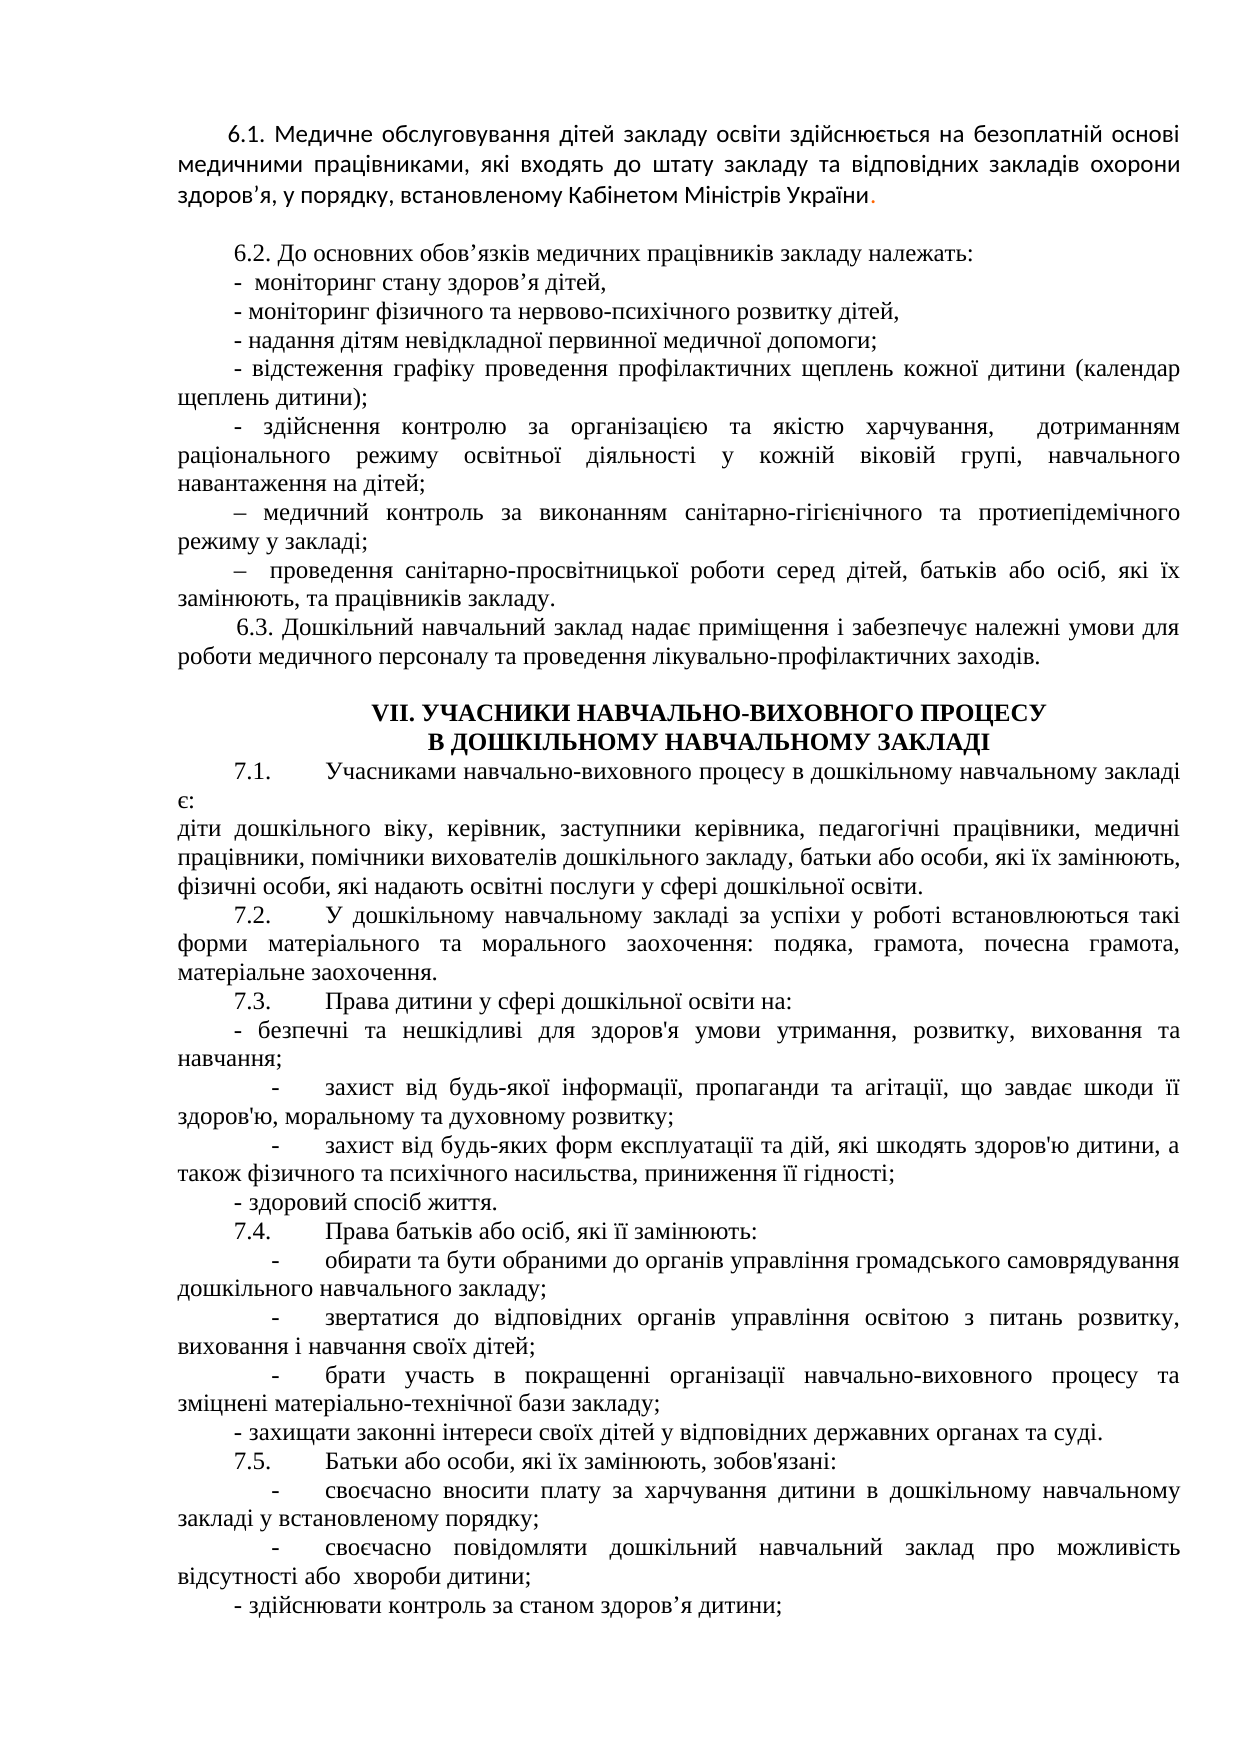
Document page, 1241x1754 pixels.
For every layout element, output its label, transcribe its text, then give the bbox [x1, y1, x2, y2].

list обирати та бути обраними до органів управління громадського самоврядування дошкільного навчального закладу; [177, 1245, 1181, 1302]
list захищати законні інтереси своїх дітей у відповідних державних органах та суді. [177, 1417, 1181, 1446]
list захист від будь-якої інформації, пропаганди та агітації, що завдає шкоди її здоров'ю, моральному та духовному розвитку; [177, 1072, 1180, 1130]
list здоровий спосіб життя. [177, 1187, 1181, 1216]
text - безпечні та нешкідливі для здоров'я умови утримання, розвитку, виховання та навчання; [177, 1015, 1181, 1072]
list здійснювати контроль за станом здоров’я дитини; [177, 1590, 1181, 1618]
text - відстеження графіку проведення профілактичних щеплень кожної дитини (календар щеплень дитини); [177, 353, 1181, 411]
text - моніторинг фізичного та нервово-психічного розвитку дітей, [177, 296, 1181, 325]
list Батьки або особи, які їх замінюють, зобов'язані: [177, 1446, 1181, 1475]
text – медичний контроль за виконанням санітарно-гігієнічного та протиепідемічного режиму у закладі; [177, 497, 1181, 555]
text - надання дітям невідкладної первинної медичної допомоги; [177, 325, 1181, 353]
text 6.2. До основних обов’язків медичних працівників закладу належать: [177, 238, 1181, 267]
list Учасниками навчально-виховного процесу в дошкільному навчальному закладі є: [177, 756, 1181, 813]
list своєчасно вносити плату за харчування дитини в дошкільному навчальному закладі у встановленому порядку; [177, 1475, 1181, 1532]
list Права дитини у сфері дошкільної освіти на: [177, 986, 1181, 1015]
list Права батьків або осіб, які її замінюють: [177, 1216, 1181, 1245]
list своєчасно повідомляти дошкільний навчальний заклад про можливість відсутності або хвороби дитини; [177, 1532, 1181, 1590]
list захист від будь-яких форм експлуатації та дій, які шкодять здоров'ю дитини, а також фізичного та психічного насильства, приниження її гідності; [177, 1130, 1181, 1187]
text діти дошкільного віку, керівник, заступники керівника, педагогічні працівники, медичні працівники, помічники вихователів дошкільного закладу, батьки або особи, які їх замінюють, фізичні особи, які надають освітні послуги у сфері дошкільної освіти. [177, 813, 1181, 900]
text – проведення санітарно-просвітницької роботи серед дітей, батьків або осіб, які їх замінюють, та працівників закладу. [177, 555, 1181, 612]
list У дошкільному навчальному закладі за успіхи у роботі встановлюються такі форми матеріального та морального заохочення: подяка, грамота, почесна грамота, матеріальне заохочення. [177, 900, 1181, 986]
text VII. УЧАСНИКИ НАВЧАЛЬНО-ВИХОВНОГО ПРОЦЕСУ [177, 698, 1181, 727]
text 6.1. Медичне обслуговування дітей закладу освіти здійснюється на безоплатній основі медичними працівниками, які входять до штату закладу та відповідних закладів охорони здоров’я, у порядку, встановленому Кабінетом Міністрів України. [177, 118, 1181, 210]
text - моніторинг стану здоров’я дітей, [177, 267, 1181, 296]
list брати участь в покращенні організації навчально-виховного процесу та зміцнені матеріально-технічної бази закладу; [177, 1360, 1181, 1417]
text В ДОШКІЛЬНОМУ НАВЧАЛЬНОМУ ЗАКЛАДІ [177, 727, 1181, 756]
text 6.3. Дошкільний навчальний заклад надає приміщення і забезпечує належні умови для роботи медичного персоналу та проведення лікувально-профілактичних заходів. [177, 612, 1181, 670]
list звертатися до відповідних органів управління освітою з питань розвитку, виховання і навчання своїх дітей; [177, 1302, 1181, 1360]
text - здійснення контролю за організацією та якістю харчування, дотриманням раціонального режиму освітньої діяльності у кожній віковій групі, навчального навантаження на дітей; [177, 411, 1181, 497]
